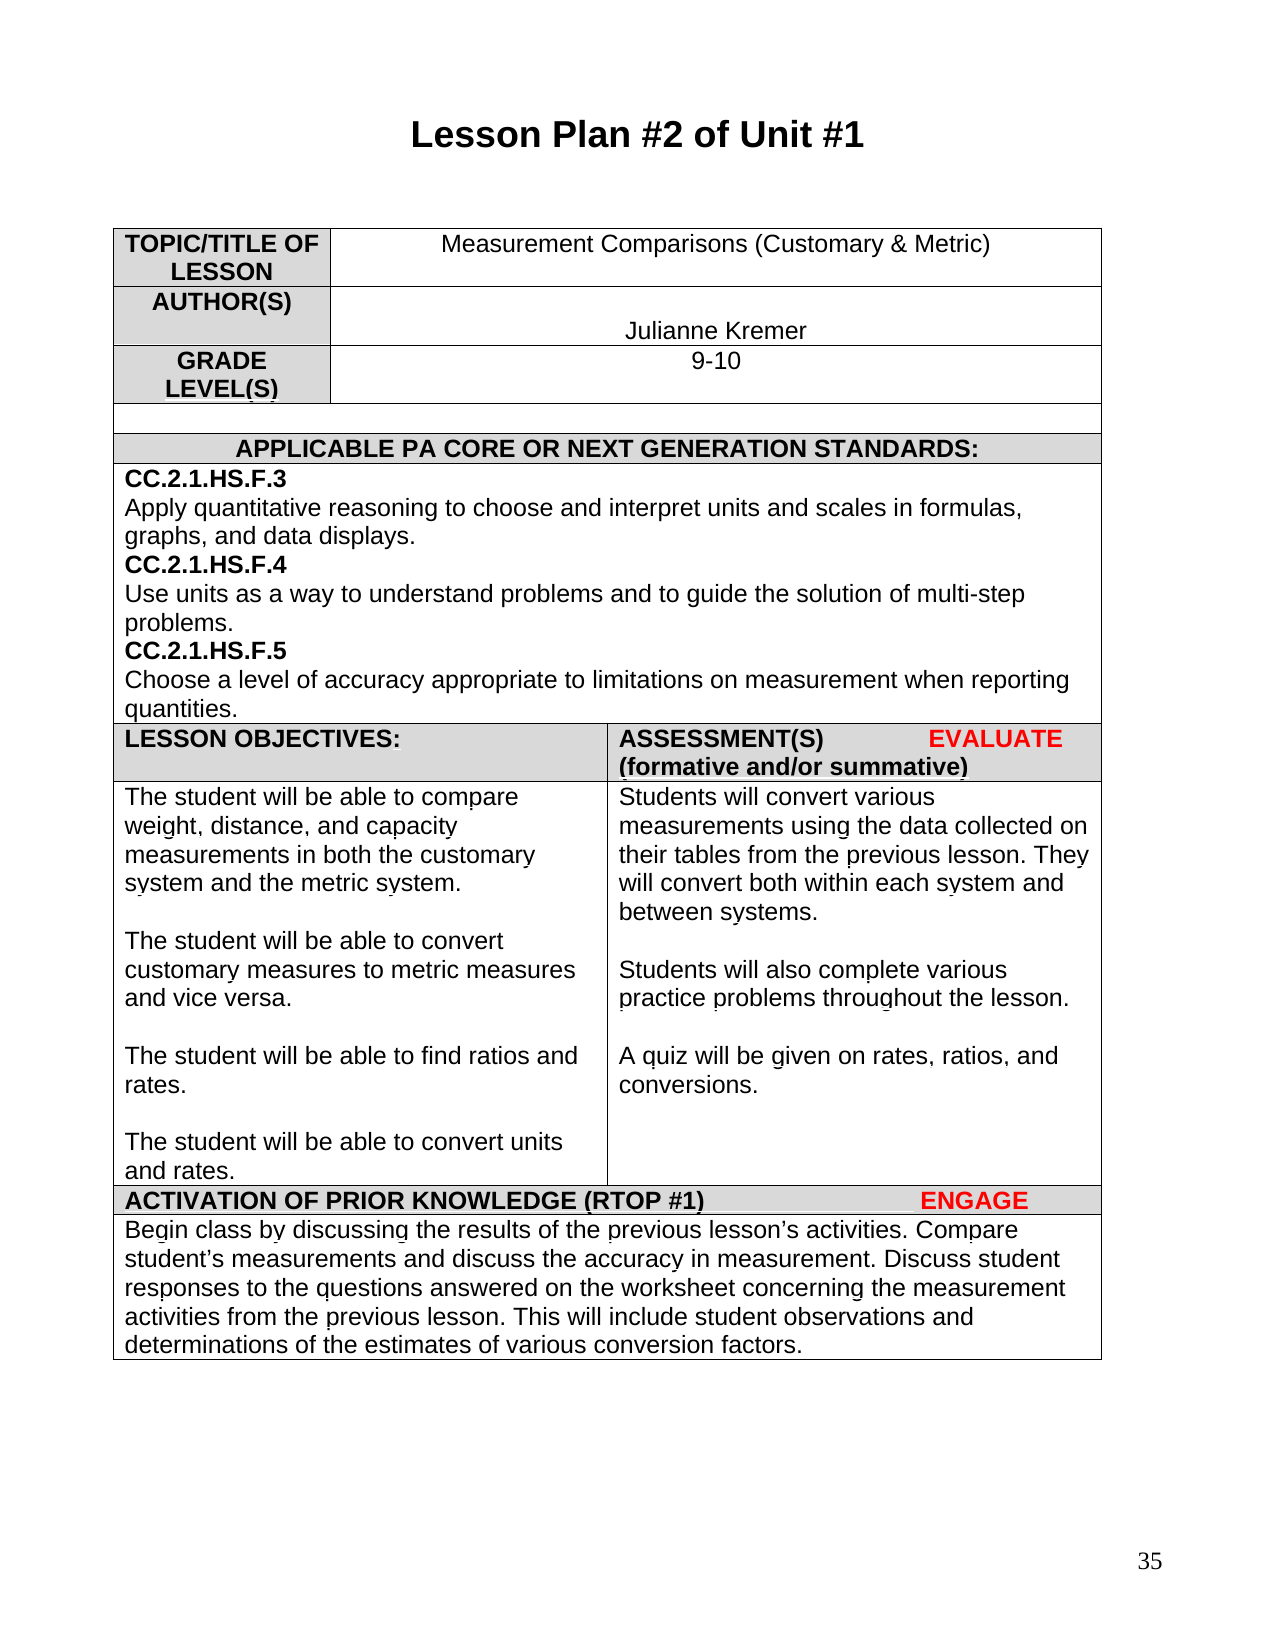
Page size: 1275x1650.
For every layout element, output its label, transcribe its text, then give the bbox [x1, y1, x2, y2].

table_cell APPLICABLE PA CORE OR NEXT GENERATION STANDARDS: [114, 434, 1101, 463]
table_header TOPIC/TITLE OF LESSON [114, 229, 330, 286]
table_cell The student will be able to compare weight, distance, and capacity measurements in both the customary system and the metric system. The student will be able to convert customary measures to metric measures and vice versa. The student will be able to find ratios and rates. The student will be able to convert units and rates. [114, 782, 607, 1184]
table_cell LESSON OBJECTIVES: [114, 724, 607, 781]
table_cell 9-10 [331, 346, 1101, 403]
table_cell GRADE LEVEL(S) [114, 346, 330, 403]
table_cell CC.2.1.HS.F.3 Apply quantitative reasoning to choose and interpret units and scales in formulas, graphs, and data displays. CC.2.1.HS.F.4 Use units as a way to understand problems and to guide the solution of multi-step problems. CC.2.1.HS.F.5 Choose a level of accuracy appropriate to limitations on measurement when reporting quantities. [114, 464, 1101, 722]
table_cell [330, 404, 1101, 433]
table_cell Students will convert various measurements using the data collected on their tables from the previous lesson. They will convert both within each system and between systems. Students will also complete various practice problems throughout the lesson. A quiz will be given on rates, ratios, and conversions. [608, 782, 1101, 1184]
table_cell AUTHOR(S) [114, 287, 330, 344]
table_cell Julianne Kremer [331, 287, 1101, 344]
text Lesson Plan #2 of Unit #1 [112, 112, 1162, 156]
table_cell [114, 404, 330, 433]
table_cell ASSESSMENT(S) EVALUATE (formative and/or summative) [608, 724, 1101, 781]
table_header Measurement Comparisons (Customary & Metric) [331, 229, 1101, 286]
table_cell Begin class by discussing the results of the previous lesson’s activities. Compare student’s measurements and discuss the accuracy in measurement. Discuss student responses to the questions answered on the worksheet concerning the measurement activities from the previous lesson. This will include student observations and determinations of the estimates of various conversion factors. [114, 1215, 1101, 1359]
table_cell ACTIVATION OF PRIOR KNOWLEDGE (RTOP #1) ENGAGE [114, 1186, 1101, 1214]
